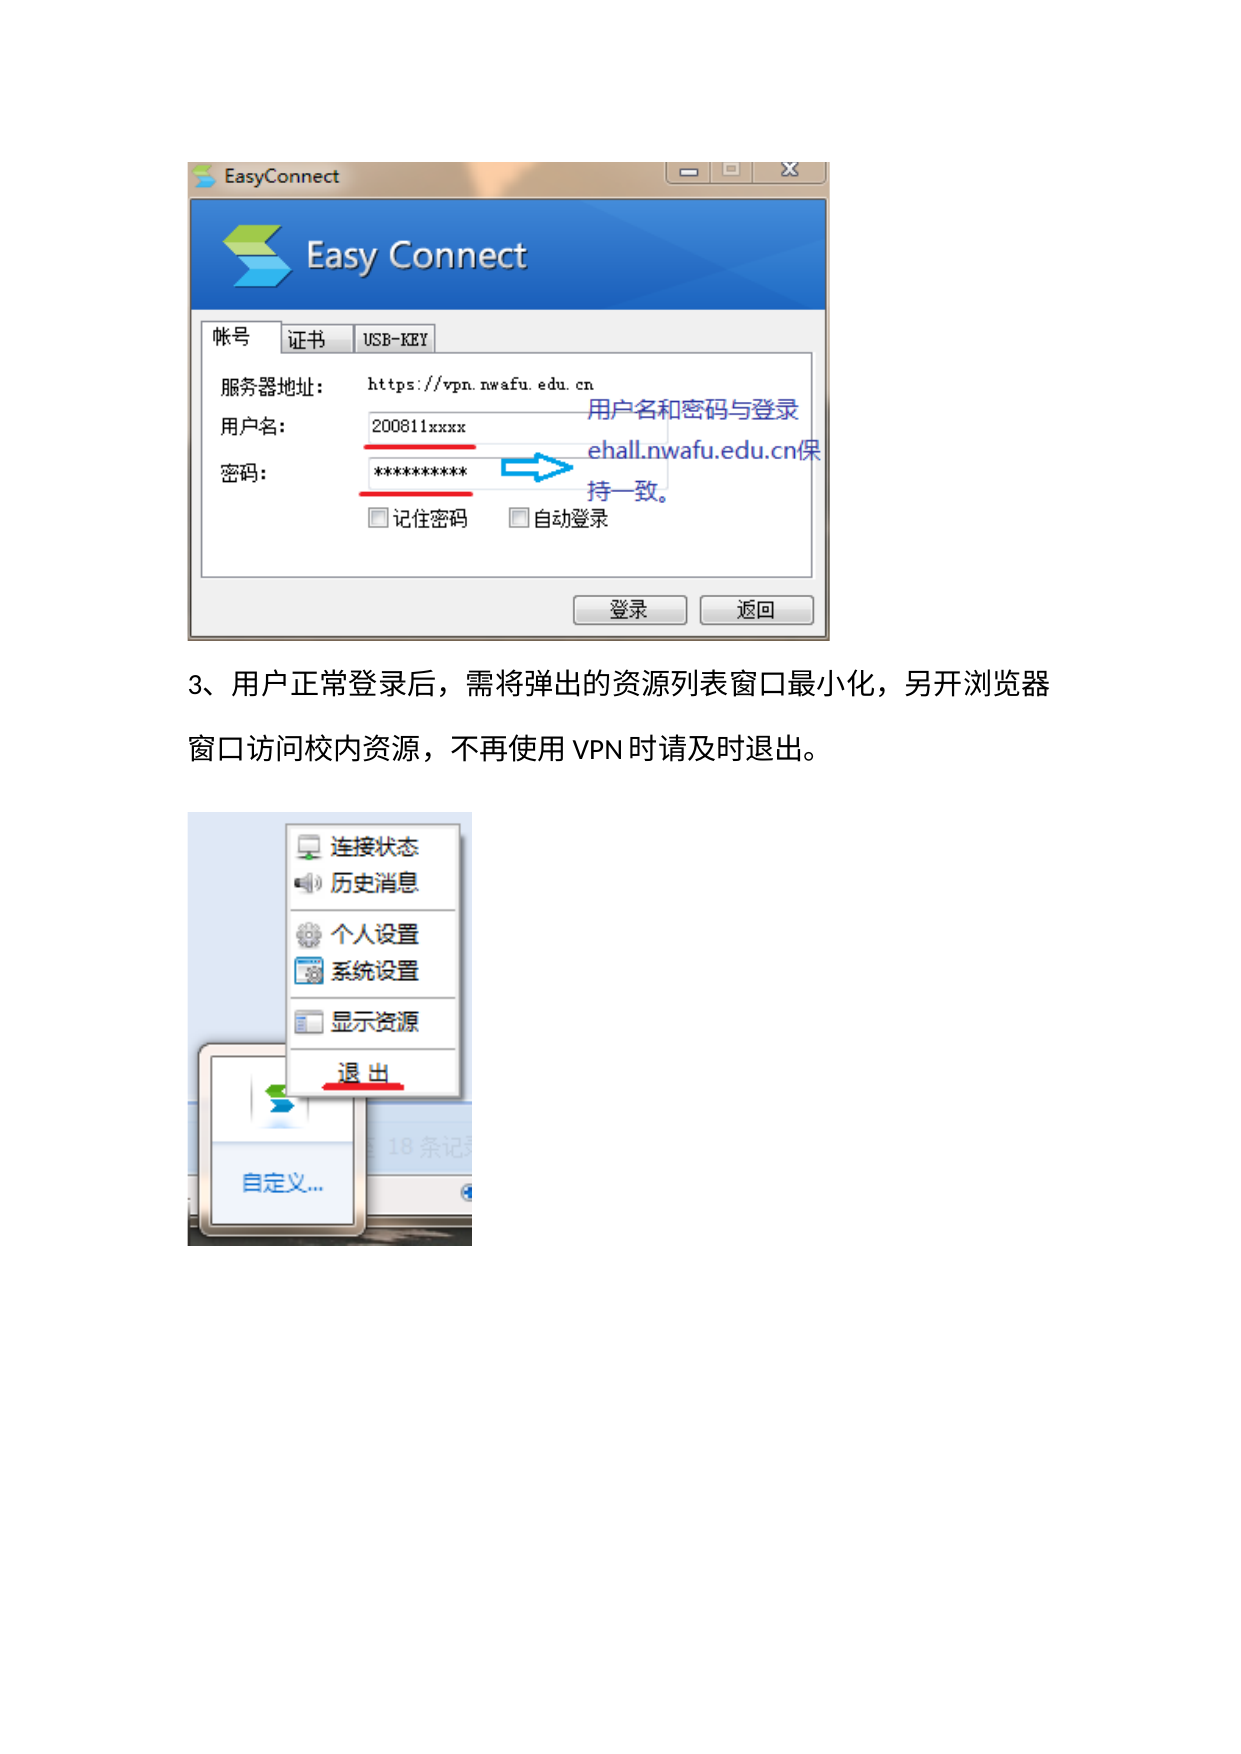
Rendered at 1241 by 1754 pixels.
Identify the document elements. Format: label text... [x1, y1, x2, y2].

text 3、用户正常登录后，需将弹出的资源列表窗口最小化，另开浏览器窗口访问校内资源，不再使用VPN时请及时退出。 [187, 649, 1053, 779]
picture [187, 162, 830, 641]
picture [187, 812, 472, 1246]
